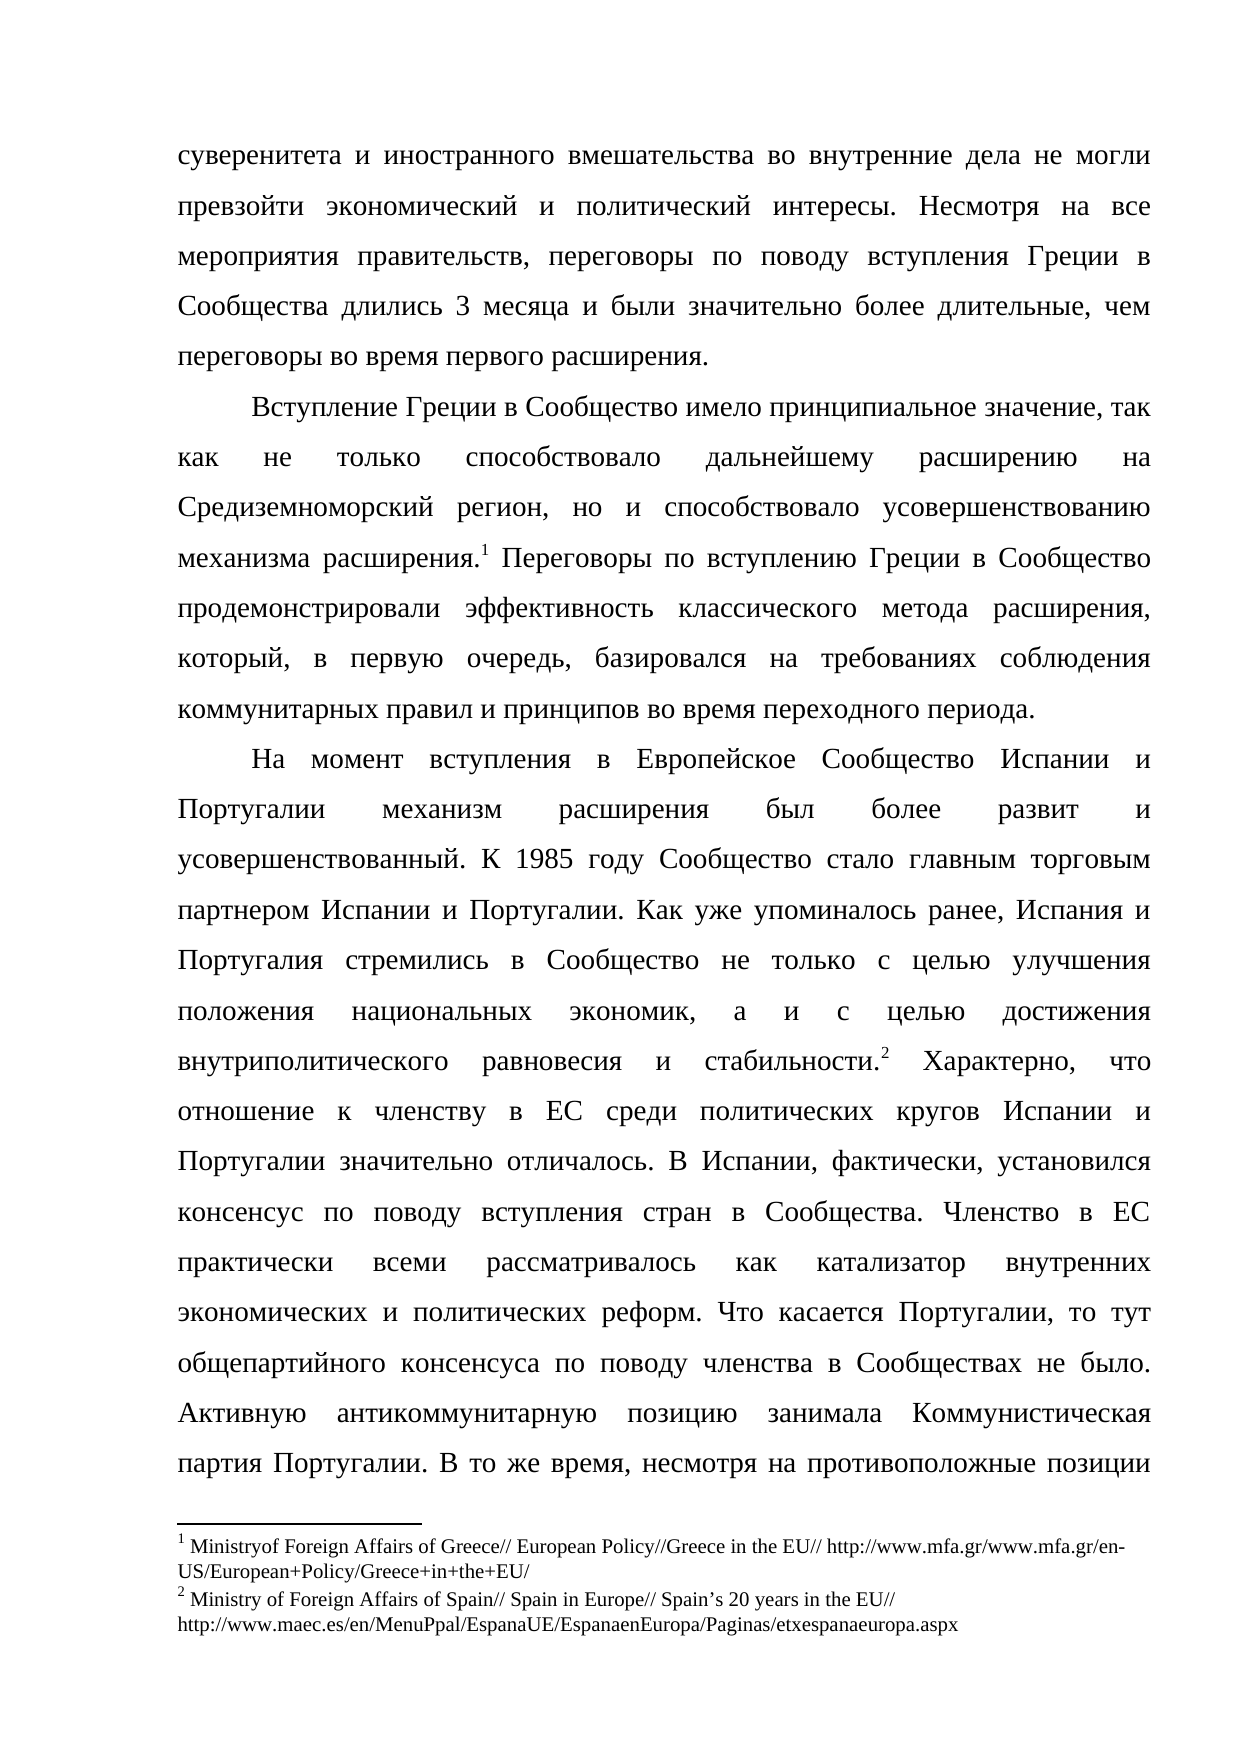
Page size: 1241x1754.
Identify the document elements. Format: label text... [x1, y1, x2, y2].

text Вступление Греции в Сообщество имело принципиальное значение, так как не только способствовало дальнейшему расширению на Средиземноморский регион, но и способствовало усовершенствованию механизма расширения. Переговоры по вступлению Греции в Сообщество продемонстрировали эффективность классического метода расширения, который, в первую очередь, базировался на требованиях соблюдения коммунитарных правил и принципов во время переходного периода. [177, 389, 1152, 724]
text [177, 137, 1152, 372]
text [177, 741, 1152, 1479]
